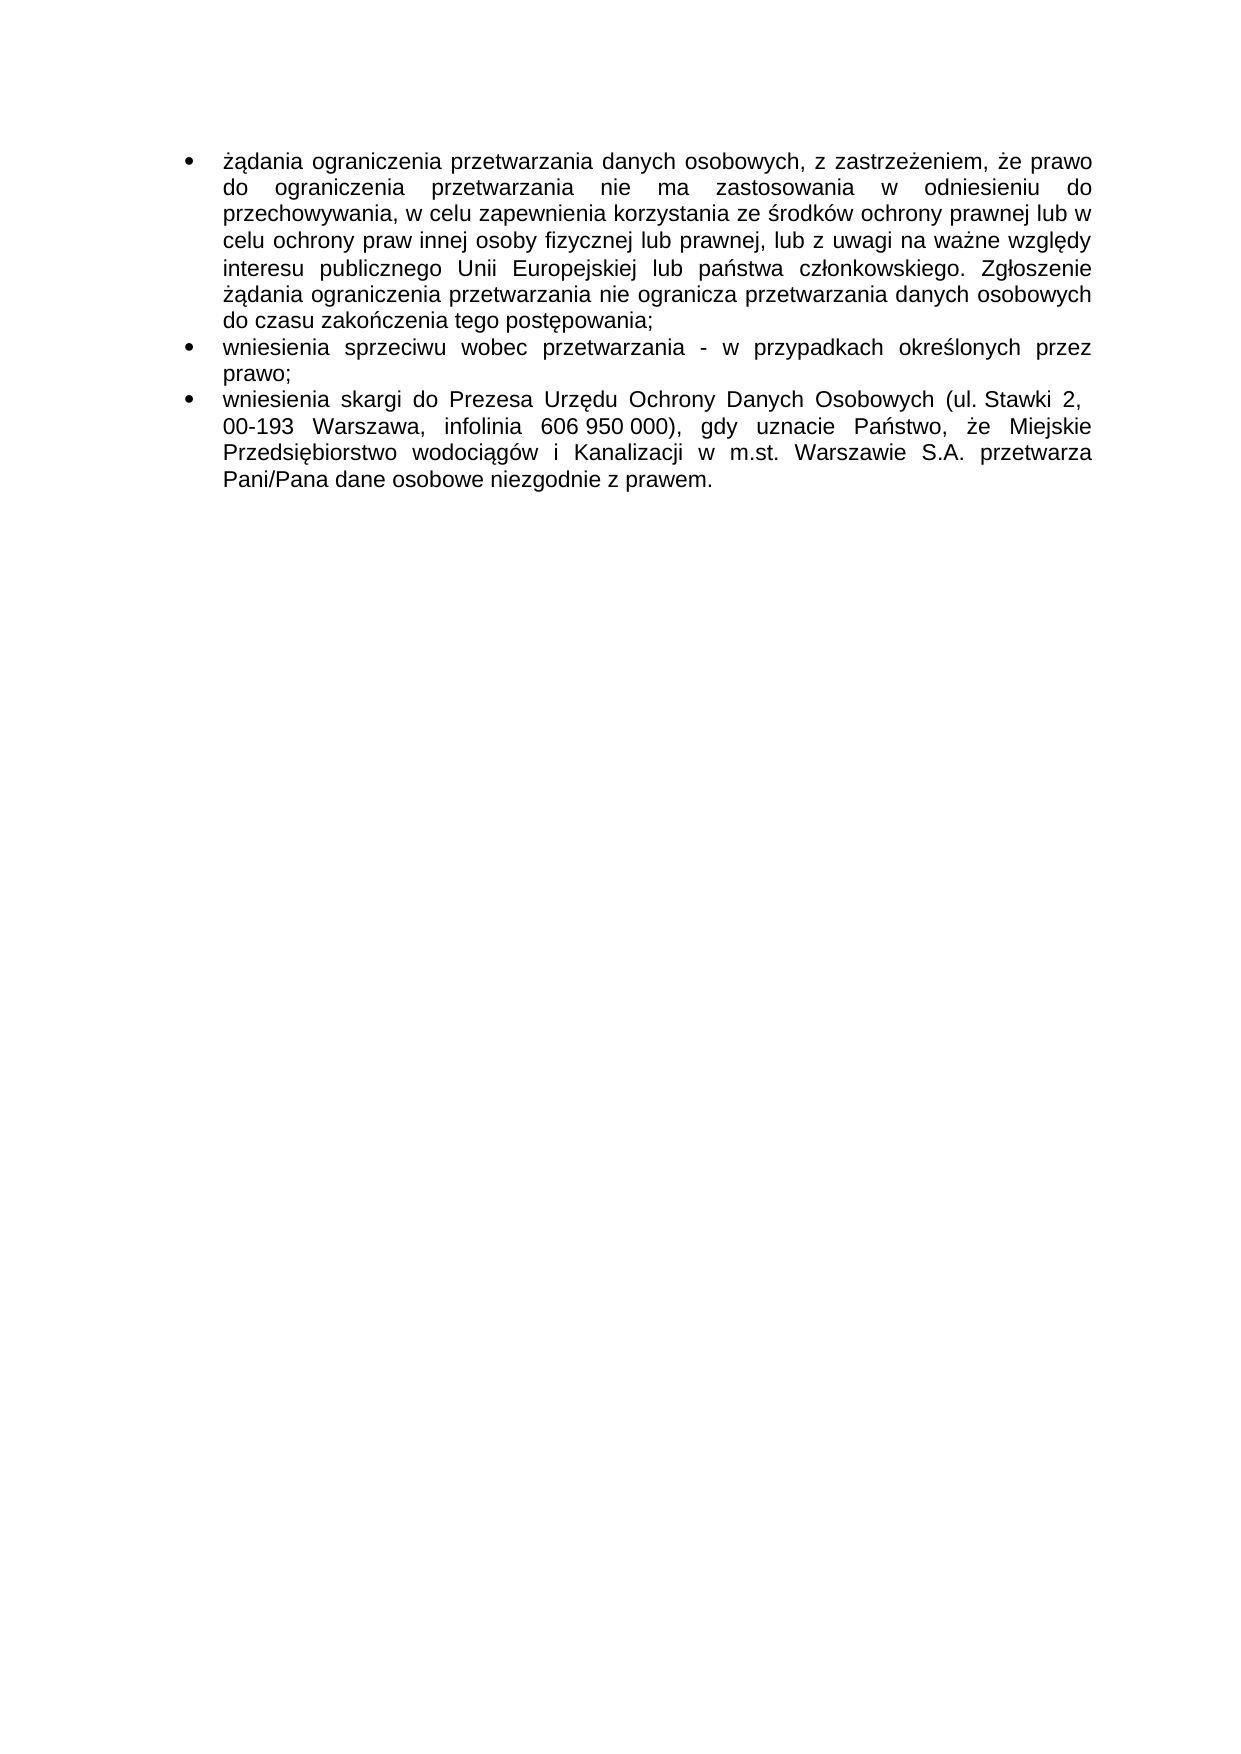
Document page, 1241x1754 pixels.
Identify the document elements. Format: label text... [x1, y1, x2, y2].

list wniesienia skargi do Prezesa Urzędu Ochrony Danych Osobowych (ul. Stawki 2, 00-193 Warszawa, infolinia 606 950 000), gdy uznacie Państwo, że Miejskie Przedsiębiorstwo wodociągów i Kanalizacji w m.st. Warszawie S.A. przetwarza Pani/Pana dane osobowe niezgodnie z prawem. [185, 386, 1093, 492]
list żądania ograniczenia przetwarzania danych osobowych, z zastrzeżeniem, że prawo do ograniczenia przetwarzania nie ma zastosowania w odniesieniu do przechowywania, w celu zapewnienia korzystania ze środków ochrony prawnej lub w celu ochrony praw innej osoby fizycznej lub prawnej, lub z uwagi na ważne względy interesu publicznego Unii Europejskiej lub państwa członkowskiego. Zgłoszenie żądania ograniczenia przetwarzania nie ogranicza przetwarzania danych osobowych do czasu zakończenia tego postępowania; [185, 148, 1093, 334]
list wniesienia sprzeciwu wobec przetwarzania - w przypadkach określonych przez prawo; [185, 334, 1093, 386]
